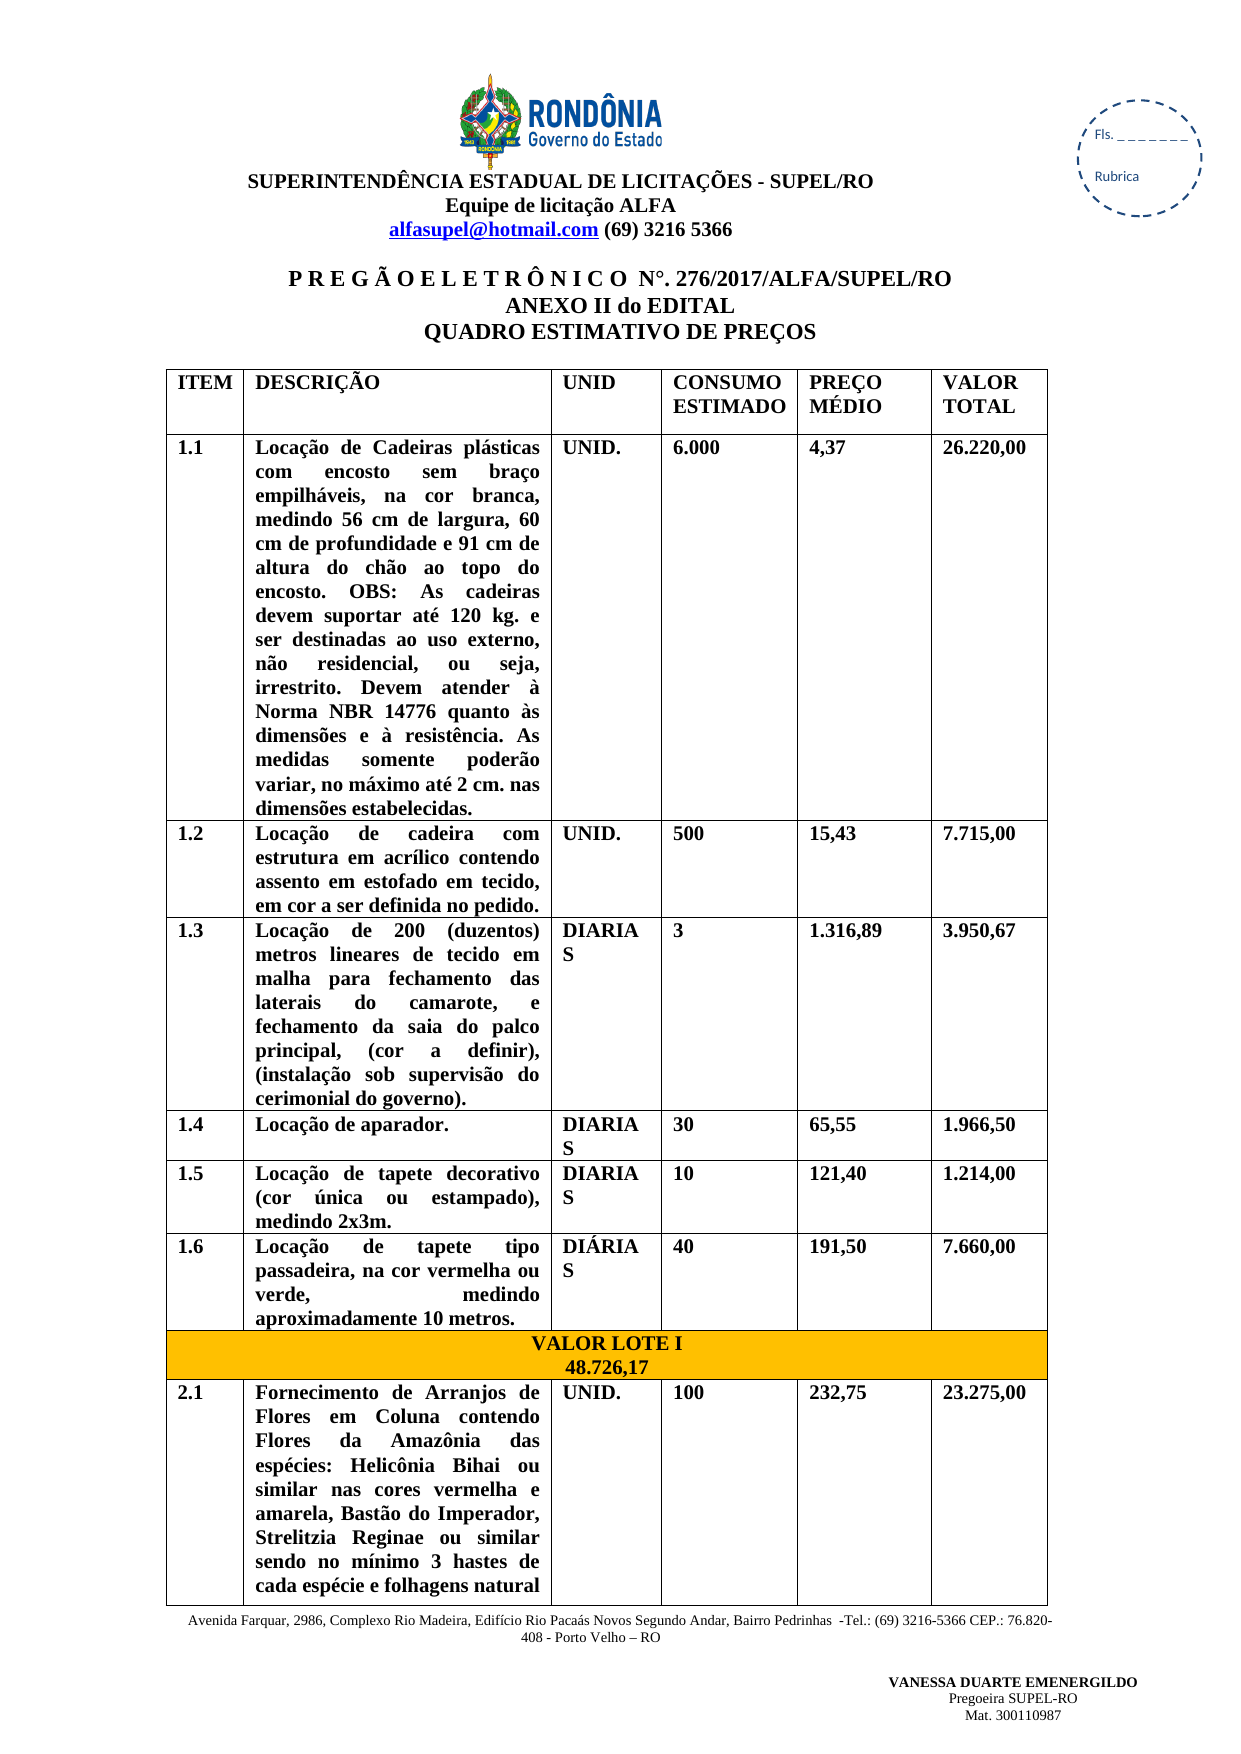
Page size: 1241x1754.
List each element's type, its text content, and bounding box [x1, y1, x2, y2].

table_cell Locação de tapete decorativo (cor única ou estampado), medindo 2x3m. [244, 1161, 551, 1233]
table_header PREÇO MÉDIO [798, 370, 931, 433]
table_header VALOR TOTAL [932, 370, 1047, 433]
table_cell 4,37 [798, 435, 931, 819]
table_cell 191,50 [798, 1234, 931, 1330]
picture [459, 73, 662, 170]
table_cell 3 [662, 918, 797, 1110]
table_cell Locação de 200 (duzentos) metros lineares de tecido em malha para fechamento das laterais do camarote, e fechamento da saia do palco principal, (cor a definir), (instalação sob supervisão do cerimonial do governo). [244, 918, 551, 1110]
table_cell 10 [662, 1161, 797, 1233]
table_cell 65,55 [798, 1111, 931, 1159]
table_cell UNID. [552, 435, 661, 819]
table_cell 1.3 [167, 918, 243, 1110]
table_cell 1.214,00 [932, 1161, 1047, 1233]
table_cell 7.660,00 [932, 1234, 1047, 1330]
table_cell 1.6 [167, 1234, 243, 1330]
table_cell 1.966,50 [932, 1111, 1047, 1159]
table_cell 1.5 [167, 1161, 243, 1233]
table_cell 23.275,00 [932, 1380, 1047, 1605]
table_cell DIARIAS [552, 1161, 661, 1233]
table_cell 26.220,00 [932, 435, 1047, 819]
table_cell UNID. [552, 821, 661, 917]
table_cell 40 [662, 1234, 797, 1330]
table_header CONSUMO ESTIMADO [662, 370, 797, 433]
table_cell 1.316,89 [798, 918, 931, 1110]
table_cell 1.2 [167, 821, 243, 917]
table_cell 232,75 [798, 1380, 931, 1605]
table_cell DIARIAS [552, 1111, 661, 1159]
table_cell 500 [662, 821, 797, 917]
table_header DESCRIÇÃO [244, 370, 551, 433]
table_header UNID [552, 370, 661, 433]
subtitle P R E G Ã O E L E T R Ô N I C O N°. 276/2017/ALFA/SUPEL/RO [177, 265, 1063, 292]
table_cell UNID. [552, 1380, 661, 1605]
table_cell 121,40 [798, 1161, 931, 1233]
subtitle ANEXO II do EDITAL [177, 292, 1063, 318]
table_cell DIÁRIAS [552, 1234, 661, 1330]
table_cell 3.950,67 [932, 918, 1047, 1110]
table_cell VALOR LOTE I 48.726,17 [167, 1331, 1047, 1379]
table_header ITEM [167, 370, 243, 433]
table_cell Locação de aparador. [244, 1111, 551, 1159]
table_cell DIARIAS [552, 918, 661, 1110]
table_cell Locação de Cadeiras plásticas com encosto sem braço empilháveis, na cor branca, medindo 56 cm de largura, 60 cm de profundidade e 91 cm de altura do chão ao topo do encosto. OBS: As cadeiras devem suportar até 120 kg. e ser destinadas ao uso externo, não residencial, ou seja, irrestrito. Devem atender à Norma NBR 14776 quanto às dimensões e à resistência. As medidas somente poderão variar, no máximo até 2 cm. nas dimensões estabelecidas. [244, 435, 551, 819]
text QUADRO ESTIMATIVO DE PREÇOS [177, 318, 1063, 344]
table_cell 2.1 [167, 1380, 243, 1605]
table_cell 7.715,00 [932, 821, 1047, 917]
table_cell Locação de tapete tipo passadeira, na cor vermelha ou verde, medindo aproximadamente 10 metros. [244, 1234, 551, 1330]
table_cell 1.1 [167, 435, 243, 819]
table_cell 15,43 [798, 821, 931, 917]
table_cell 100 [662, 1380, 797, 1605]
table_cell 30 [662, 1111, 797, 1159]
table_cell Locação de cadeira com estrutura em acrílico contendo assento em estofado em tecido, em cor a ser definida no pedido. [244, 821, 551, 917]
table_cell 1.4 [167, 1111, 243, 1159]
table_cell 6.000 [662, 435, 797, 819]
